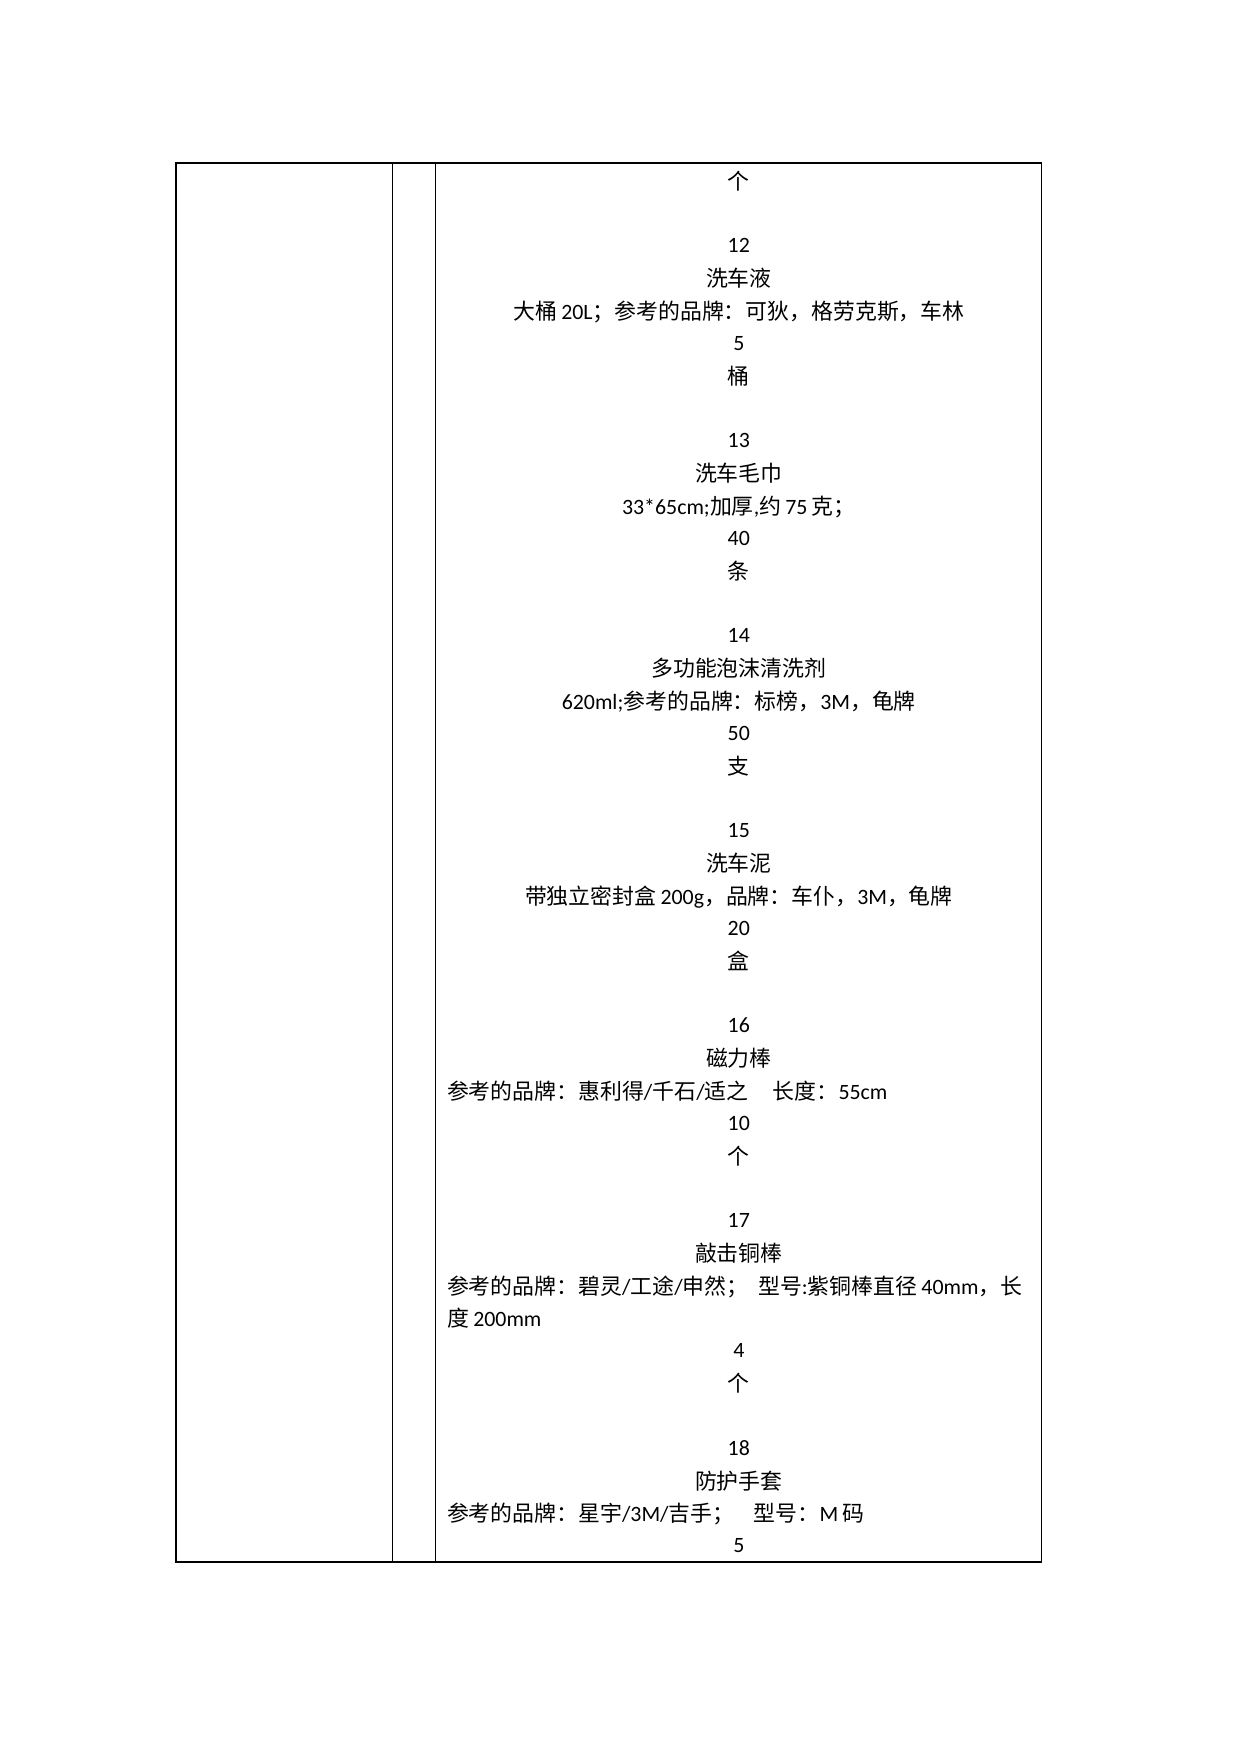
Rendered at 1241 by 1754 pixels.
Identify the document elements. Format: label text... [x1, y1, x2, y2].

table_cell 2 [393, 164, 435, 1561]
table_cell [436, 164, 1041, 1561]
table_cell [177, 164, 392, 1561]
